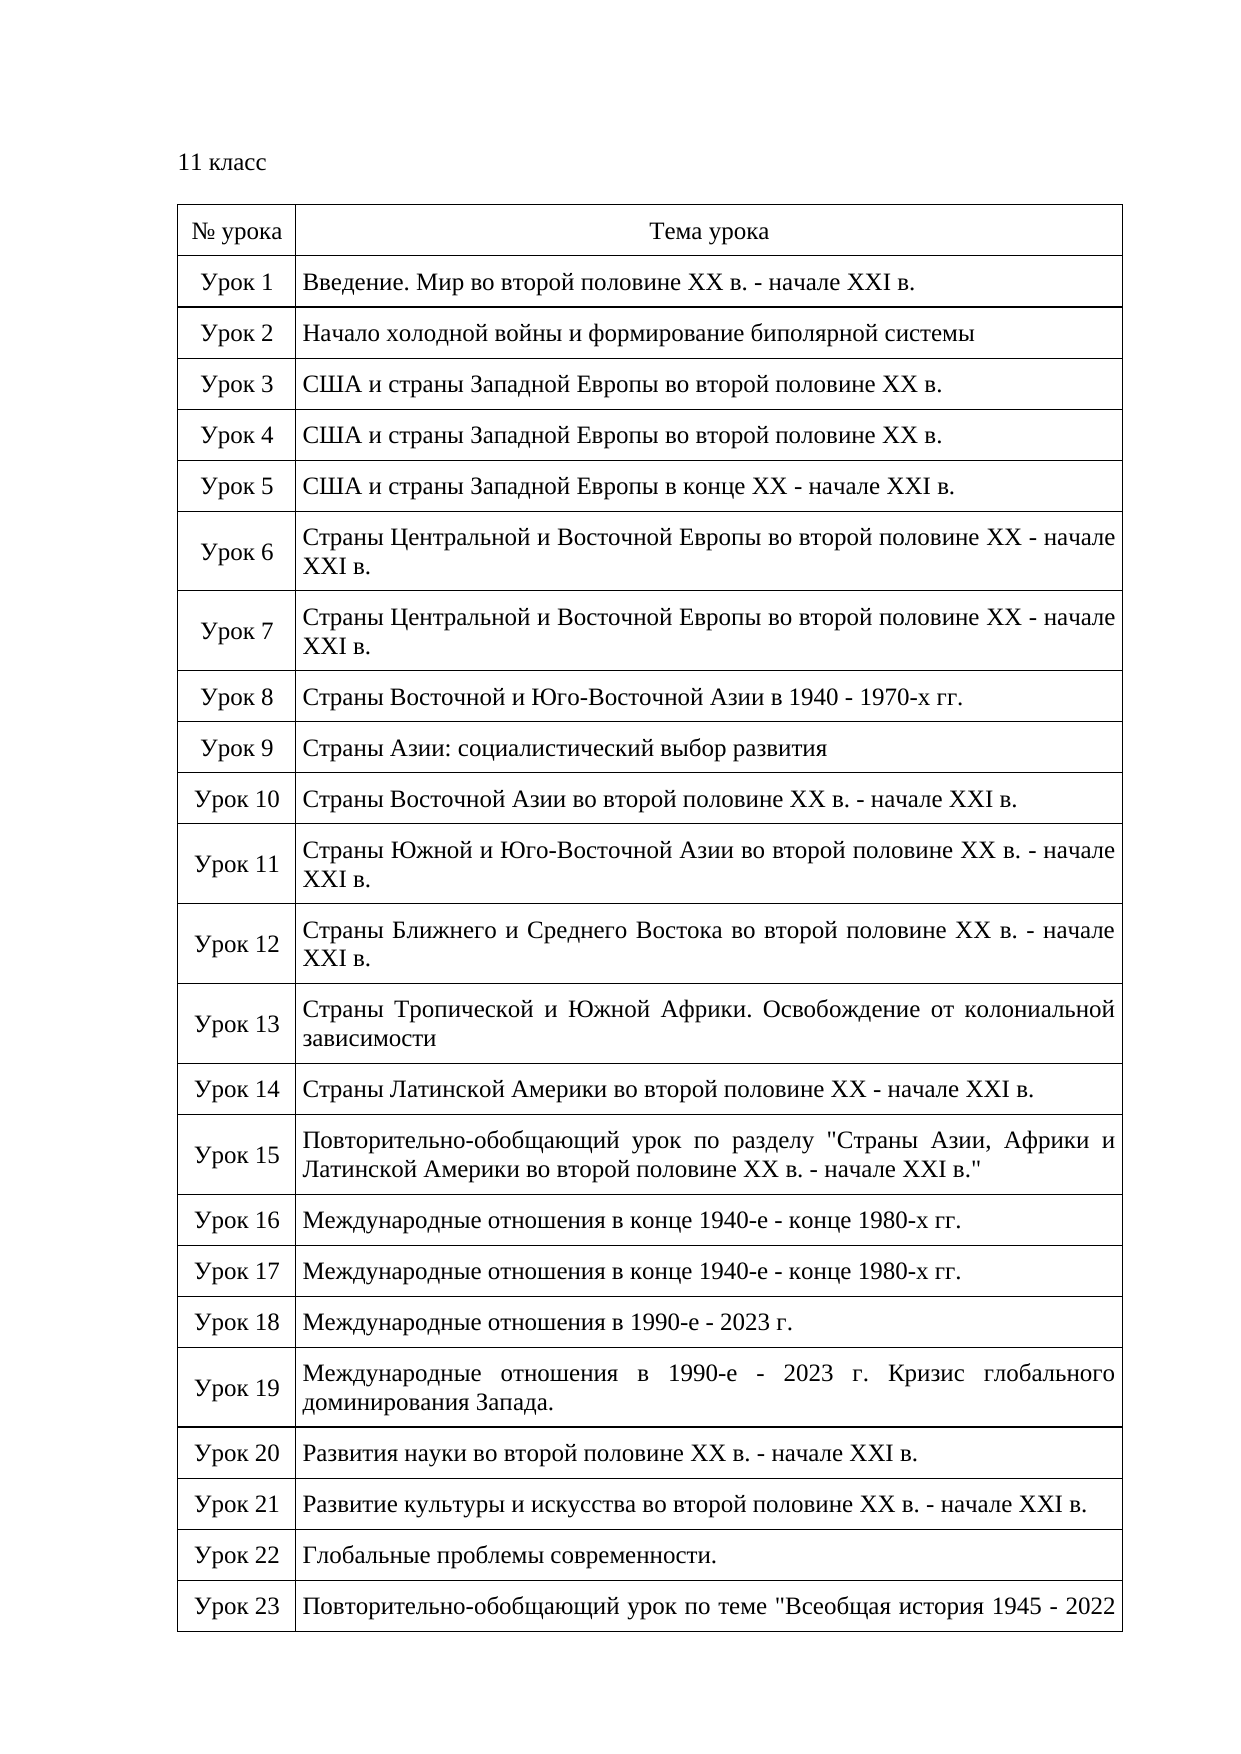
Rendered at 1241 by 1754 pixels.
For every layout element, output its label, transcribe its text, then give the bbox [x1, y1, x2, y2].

table_cell Повторительно-обобщающий урок по разделу "Страны Азии, Африки и Латинской Америки во второй половине XX в. - начале XXI в." [296, 1115, 1122, 1193]
table_cell Международные отношения в 1990-е - 2023 г. Кризис глобального доминирования Запада. [296, 1348, 1122, 1426]
table_cell Урок 10 [178, 773, 295, 823]
table_cell Урок 22 [178, 1530, 295, 1579]
table_cell Страны Южной и Юго-Восточной Азии во второй половине XX в. - начале XXI в. [296, 824, 1122, 903]
table_cell Страны Центральной и Восточной Европы во второй половине XX - начале XXI в. [296, 512, 1122, 590]
table_cell Урок 13 [178, 984, 295, 1063]
table_cell Урок 23 [178, 1581, 295, 1631]
table_cell Урок 9 [178, 722, 295, 772]
table_cell Урок 20 [178, 1428, 295, 1477]
table_cell Страны Тропической и Южной Африки. Освобождение от колониальной зависимости [296, 984, 1122, 1063]
table_cell Урок 7 [178, 591, 295, 670]
table_cell Урок 2 [178, 308, 295, 357]
table_cell Международные отношения в конце 1940-е - конце 1980-х гг. [296, 1195, 1122, 1244]
table_cell Урок 5 [178, 461, 295, 511]
table_cell Урок 12 [178, 904, 295, 983]
table_cell Урок 11 [178, 824, 295, 903]
table_cell Международные отношения в 1990-е - 2023 г. [296, 1297, 1122, 1347]
table_cell Урок 21 [178, 1479, 295, 1528]
table_cell Развитие культуры и искусства во второй половине XX в. - начале XXI в. [296, 1479, 1122, 1528]
table_cell Страны Латинской Америки во второй половине XX - начале XXI в. [296, 1064, 1122, 1114]
table_cell Международные отношения в конце 1940-е - конце 1980-х гг. [296, 1246, 1122, 1296]
table_cell Урок 16 [178, 1195, 295, 1244]
text 11 класс [177, 147, 1152, 176]
table_cell Урок 6 [178, 512, 295, 590]
table_header № урока [178, 205, 295, 255]
table_cell США и страны Западной Европы в конце XX - начале XXI в. [296, 461, 1122, 511]
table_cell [296, 1581, 1122, 1631]
table_cell Глобальные проблемы современности. [296, 1530, 1122, 1579]
table_cell США и страны Западной Европы во второй половине XX в. [296, 359, 1122, 408]
table_cell Урок 14 [178, 1064, 295, 1114]
table_cell Урок 15 [178, 1115, 295, 1193]
table_cell Урок 1 [178, 256, 295, 306]
table_header Тема урока [296, 205, 1122, 255]
table_cell Урок 19 [178, 1348, 295, 1426]
table_cell Введение. Мир во второй половине XX в. - начале XXI в. [296, 256, 1122, 306]
table_cell Развития науки во второй половине XX в. - начале XXI в. [296, 1428, 1122, 1477]
table_cell США и страны Западной Европы во второй половине XX в. [296, 410, 1122, 459]
table_cell Урок 17 [178, 1246, 295, 1296]
table_cell Урок 8 [178, 671, 295, 721]
table_cell Начало холодной войны и формирование биполярной системы [296, 308, 1122, 357]
table_cell Страны Ближнего и Среднего Востока во второй половине XX в. - начале XXI в. [296, 904, 1122, 983]
table_cell Страны Азии: социалистический выбор развития [296, 722, 1122, 772]
table_cell Страны Центральной и Восточной Европы во второй половине XX - начале XXI в. [296, 591, 1122, 670]
table_cell Страны Восточной и Юго-Восточной Азии в 1940 - 1970-х гг. [296, 671, 1122, 721]
table_cell Урок 3 [178, 359, 295, 408]
table_cell Урок 4 [178, 410, 295, 459]
table_cell Страны Восточной Азии во второй половине XX в. - начале XXI в. [296, 773, 1122, 823]
table_cell Урок 18 [178, 1297, 295, 1347]
